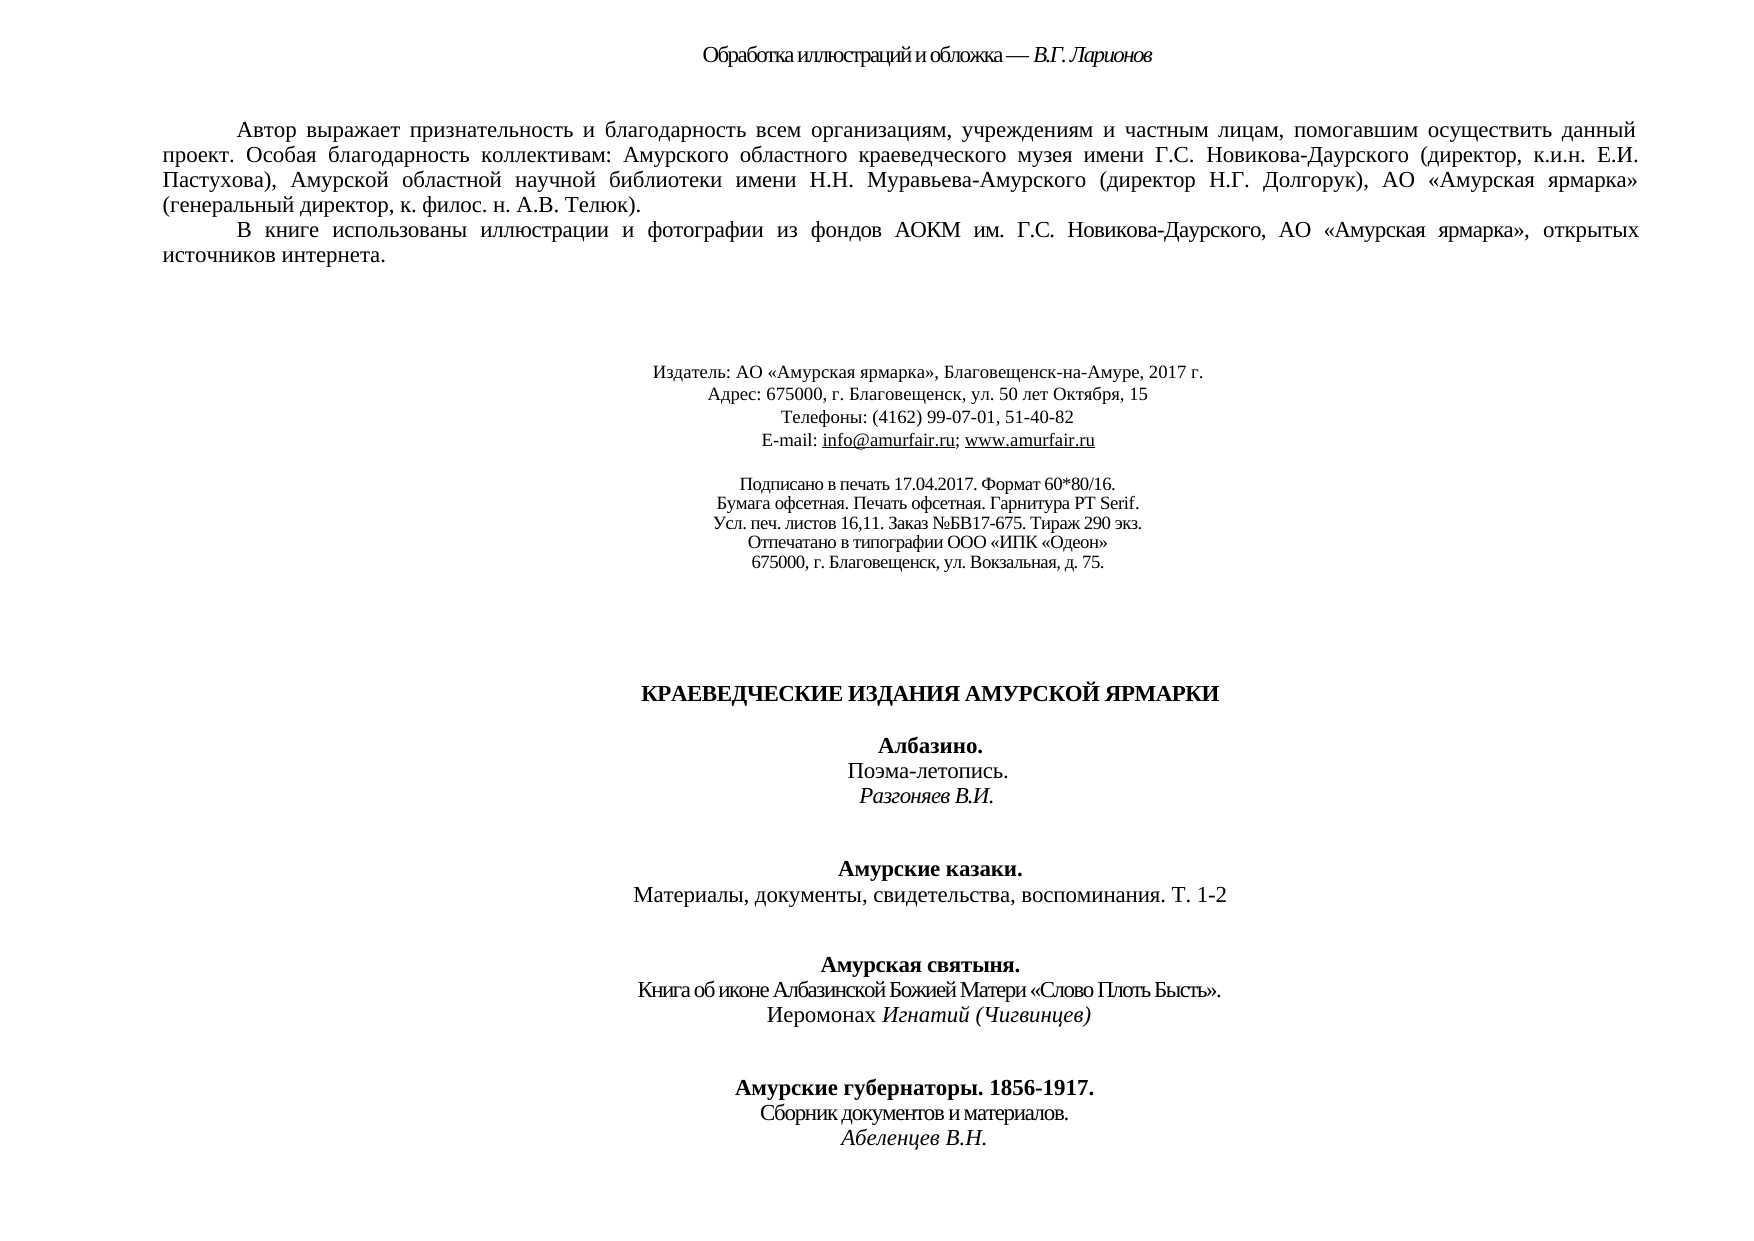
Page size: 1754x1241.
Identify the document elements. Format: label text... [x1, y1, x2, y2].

text КРАЕВЕДЧЕСКИЕ ИЗДАНИЯ АМУРСКОЙ ЯРМАРКИ [85, 681, 1698, 707]
text Иеромонах Игнатий (Чигвинцев) [207, 1003, 1653, 1028]
text Книга об иконе Албазинской Божией Матери «Слово Плоть Бысть». [207, 977, 1653, 1003]
text Адрес: 675000, г. Благовещенск, ул. 50 лет Октября, 15 [44, 383, 1693, 405]
text Амурские губернаторы. 1856-1917. [44, 1074, 1681, 1100]
text Амурская святыня. [44, 951, 1678, 977]
text Отпечатано в типографии ООО «ИПК «Одеон» [44, 533, 1693, 553]
text В книге использованы иллюстрации и фотографии из фондов АОКМ им. Г.С. Новикова-Даурского, АО «Амурская ярмарка», открытых источников интернета. [162, 217, 1639, 268]
text Амурские казаки. [162, 855, 1698, 881]
text Подписано в печать 17.04.2017. Формат 60*80/16. [44, 475, 1693, 494]
text Абеленцев В.Н. [224, 1125, 1503, 1150]
text Издатель: АО «Амурская ярмарка», Благовещенск-на-Амуре, 2017 г. [44, 360, 1694, 383]
text Албазино. [162, 733, 1698, 758]
text Сборник документов и материалов. [224, 1100, 1503, 1125]
text Бумага офсетная. Печать офсетная. Гарнитура РТ Serif. [44, 494, 1694, 514]
text Автор выражает признательность и благодарность всем организациям, учреждениям и частным лицам, помогавшим осуществить данный проект. Особая благодарность коллективам: Амурского областного краеведческого музея имени Г.С. Новикова-Даурского (директор, к.и.н. Е.И. Пастухова), Амурской областной научной библиотеки имени Н.Н. Муравьева-Амурского (директор Н.Г. Долгорук), АО «Амурская ярмарка» (генеральный директор, к. филос. н. А.В. Телюк). [162, 117, 1639, 217]
text 675000, г. Благовещенск, ул. Вокзальная, д. 75. [44, 553, 1694, 572]
text Материалы, документы, свидетельства, воспоминания. Т. 1-2 [162, 881, 1698, 908]
text Поэма-летопись. [308, 758, 1428, 783]
text Усл. печ. листов 16,11. Заказ №БВ17-675. Тираж 290 экз. [44, 514, 1693, 533]
text Обработка иллюстраций и обложка — В.Г. Ларионов [44, 44, 1696, 67]
text Разгоняев В.И. [308, 783, 1428, 808]
text Телефоны: (4162) 99-07-01, 51-40-82 [44, 406, 1692, 428]
text E-mail: info@amurfair.ru; www.amurfair.ru [44, 428, 1694, 451]
